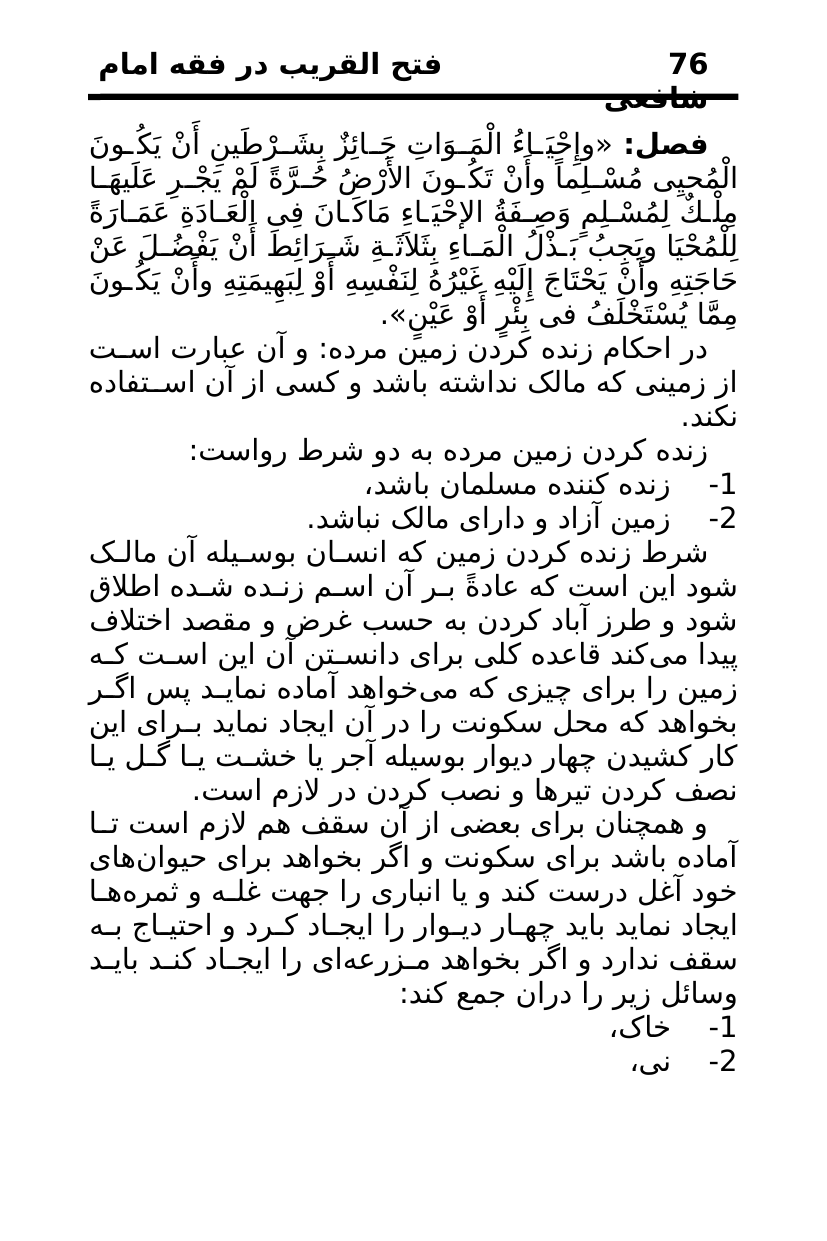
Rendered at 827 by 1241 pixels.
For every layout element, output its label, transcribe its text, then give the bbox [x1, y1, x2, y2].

text فصل: «وإِحْيَاءُ الْمَوَاتِ جَائِزٌ بِشَرْطَينِ أَنْ يَکُونَ الْمُحيِی مُسْلِماً وأَنْ تَکُونَ الأَرْضُ حُرَّةً لَمْ يَجْرِ عَلَيهَا مِلْكٌ لِمُسْلِمٍ وَصِفَةُ الإحْيَاءِ مَاکَانَ فِی الْعَادَةِ عَمَارَةً لِلْمُحْيَا ويَجِبُ بَذْلُ الْمَاءِ بِثَلاَثَةِ شَرَائِطَ أَنْ يَفْضُلَ عَنْ حَاجَتِهِ وأَنْ يَحْتَاجَ إِلَيْهِ غَيْرُهُ لِنَفْسِهِ أَوْ لِبَهِيمَتِهِ وأَنْ يَکُونَ مِمَّا يُسْتَخْلَفُ فی بِئْرٍ أَوْ عَيْنٍ». [89, 128, 738, 331]
text در احکام زنده کردن زمین مرده: و آن عبارت است از زمینی که مالک نداشته باشد و کسی از آن استفاده نکند. [89, 331, 738, 433]
list نی، [89, 1044, 708, 1078]
text شرط زنده کردن زمین که انسان بوسیله آن مالک شود این است که عادةً بر آن اسم زنده شده اطلاق شود و طرز آباد کردن به حسب غرض و مقصد اختلاف پیدا می‌کند قاعده کلی برای دانستن آن این است که زمین را برای چیزی که می‌خواهد آماده نماید پس اگر بخواهد که محل سکونت را در آن ایجاد نماید برای این کار کشیدن چهار دیوار بوسیله آجر یا خشت یا گل یا نصف کردن تیرها و نصب کردن در لازم است. [89, 535, 738, 807]
text زنده کردن زمین مرده به دو شرط رواست: [89, 433, 738, 467]
list زنده کننده مسلمان باشد، [89, 467, 708, 501]
text و همچنان برای بعضی از آن سقف هم لازم است تا آماده باشد برای سکونت و اگر بخواهد برای حیوان‌های خود آغل درست کند و یا انباری را جهت غله و ثمره‌ها ایجاد نماید باید چهار دیوار را ایجاد کرد و احتیاج به سقف ندارد و اگر بخواهد مزرعه‌ای را ایجاد کند باید وسائل زیر را دران جمع کند: [89, 807, 738, 1011]
list زمین آزاد و دارای مالک نباشد. [89, 501, 708, 535]
list خاک، [89, 1011, 708, 1044]
